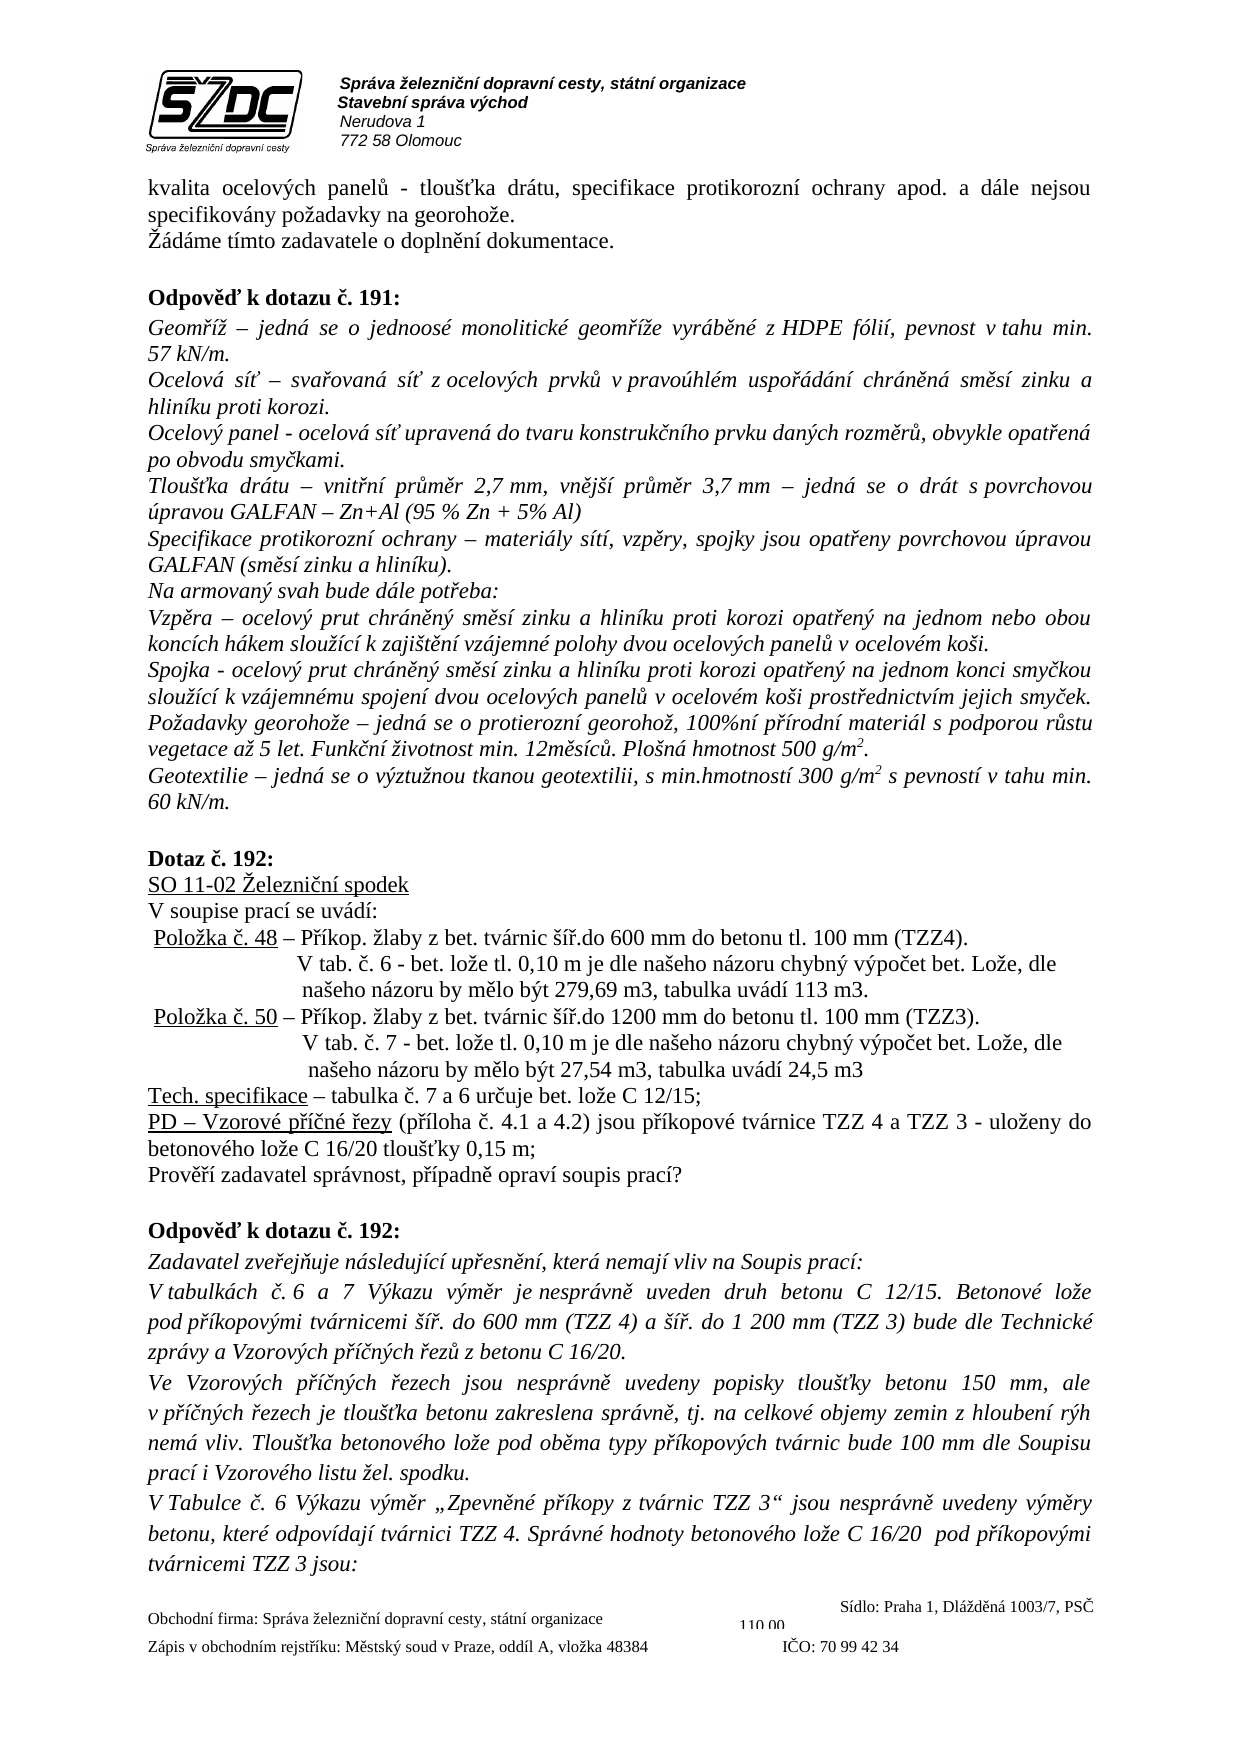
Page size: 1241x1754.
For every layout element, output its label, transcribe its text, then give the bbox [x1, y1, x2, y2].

text Odpověď k dotazu č. 191: [148, 284, 1093, 310]
text Vzpěra – ocelový prut chráněný směsí zinku a hliníku proti korozi opatřený na jednom nebo obou koncích hákem sloužící k zajištění vzájemné polohy dvou ocelových panelů v ocelovém koši. [148, 604, 1093, 656]
text V tab. č. 7 - bet. lože tl. 0,10 m je dle našeho názoru chybný výpočet bet. Lože, dle [148, 1029, 1093, 1056]
text Položka č. 48 – Příkop. žlaby z bet. tvárnic šíř.do 600 mm do betonu tl. 100 mm (TZZ4). [148, 924, 1093, 950]
text našeho názoru by mělo být 279,69 m3, tabulka uvádí 113 m3. [148, 977, 1093, 1003]
text Na armovaný svah bude dále potřeba: [148, 577, 1093, 604]
text Tech. specifikace – tabulka č. 7 a 6 určuje bet. lože C 12/15; [148, 1082, 1093, 1108]
text PD – Vzorové příčné řezy (příloha č. 4.1 a 4.2) jsou příkopové tvárnice TZZ 4 a TZZ 3 - uloženy do betonového lože C 16/20 tloušťky 0,15 m; [148, 1108, 1093, 1161]
text Ve Vzorových příčných řezech jsou nesprávně uvedeny popisky tloušťky betonu 150 mm, ale v příčných řezech je tloušťka betonu zakreslena správně, tj. na celkové objemy zemin z hloubení rýh nemá vliv. Tloušťka betonového lože pod oběma typy příkopových tvárnic bude 100 mm dle Soupisu prací i Vzorového listu žel. spodku. [148, 1369, 1093, 1486]
text V tabulkách č. 6 a 7 Výkazu výměr je nesprávně uveden druh betonu C 12/15. Betonové lože pod příkopovými tvárnicemi šíř. do 600 mm (TZZ 4) a šíř. do 1 200 mm (TZZ 3) bude dle Technické zprávy a Vzorových příčných řezů z betonu C 16/20. [148, 1278, 1093, 1365]
picture [145, 69, 303, 153]
text Tloušťka drátu – vnitřní průměr 2,7 mm, vnější průměr 3,7 mm – jedná se o drát s povrchovou úpravou GALFAN – Zn+Al (95 % Zn + 5% Al) Specifikace protikorozní ochrany – materiály sítí, vzpěry, spojky jsou opatřeny povrchovou úpravou GALFAN (směsí zinku a hliníku). [148, 472, 1093, 577]
text V soupise prací se uvádí: [148, 897, 1093, 924]
text Spojka - ocelový prut chráněný směsí zinku a hliníku proti korozi opatřený na jednom konci smyčkou sloužící k vzájemnému spojení dvou ocelových panelů v ocelovém koši prostřednictvím jejich smyček. Požadavky georohože – jedná se o protierozní georohož, 100%ní přírodní materiál s podporou růstu vegetace až 5 let. Funkční životnost min. 12měsíců. Plošná hmotnost 500 g/m2. [148, 656, 1093, 762]
text Zadavatel zveřejňuje následující upřesnění, která nemají vliv na Soupis prací: [148, 1248, 1093, 1274]
text Žádáme tímto zadavatele o doplnění dokumentace. [148, 227, 1093, 253]
text V tab. č. 6 - bet. lože tl. 0,10 m je dle našeho názoru chybný výpočet bet. Lože, dle [148, 950, 1093, 977]
text Ocelová síť – svařovaná síť z ocelových prvků v pravoúhlém uspořádání chráněná směsí zinku a hliníku proti korozi. [148, 367, 1093, 419]
text Položka č. 50 – Příkop. žlaby z bet. tvárnic šíř.do 1200 mm do betonu tl. 100 mm (TZZ3). [148, 1003, 1093, 1029]
text Odpověď k dotazu č. 192: [148, 1218, 1093, 1244]
text Geotextilie – jedná se o výztužnou tkanou geotextilii, s min.hmotností 300 g/m2 s pevností v tahu min. 60 kN/m. [148, 762, 1093, 814]
text Prověří zadavatel správnost, případně opraví soupis prací? [148, 1161, 1093, 1187]
text V Tabulce č. 6 Výkazu výměr „Zpevněné příkopy z tvárnic TZZ 3“ jsou nesprávně uvedeny výměry betonu, které odpovídají tvárnici TZZ 4. Správné hodnoty betonového lože C 16/20 pod příkopovými tvárnicemi TZZ 3 jsou: [148, 1489, 1093, 1576]
text Ocelový panel - ocelová síť upravená do tvaru konstrukčního prvku daných rozměrů, obvykle opatřená po obvodu smyčkami. [148, 419, 1093, 472]
text SO 11-02 Železniční spodek [148, 871, 1093, 897]
text našeho názoru by mělo být 27,54 m3, tabulka uvádí 24,5 m3 [148, 1056, 1093, 1082]
text Geomříž – jedná se o jednoosé monolitické geomříže vyráběné z HDPE fólií, pevnost v tahu min. 57 kN/m. [148, 314, 1093, 367]
text Dotaz č. 192: [148, 845, 1093, 871]
